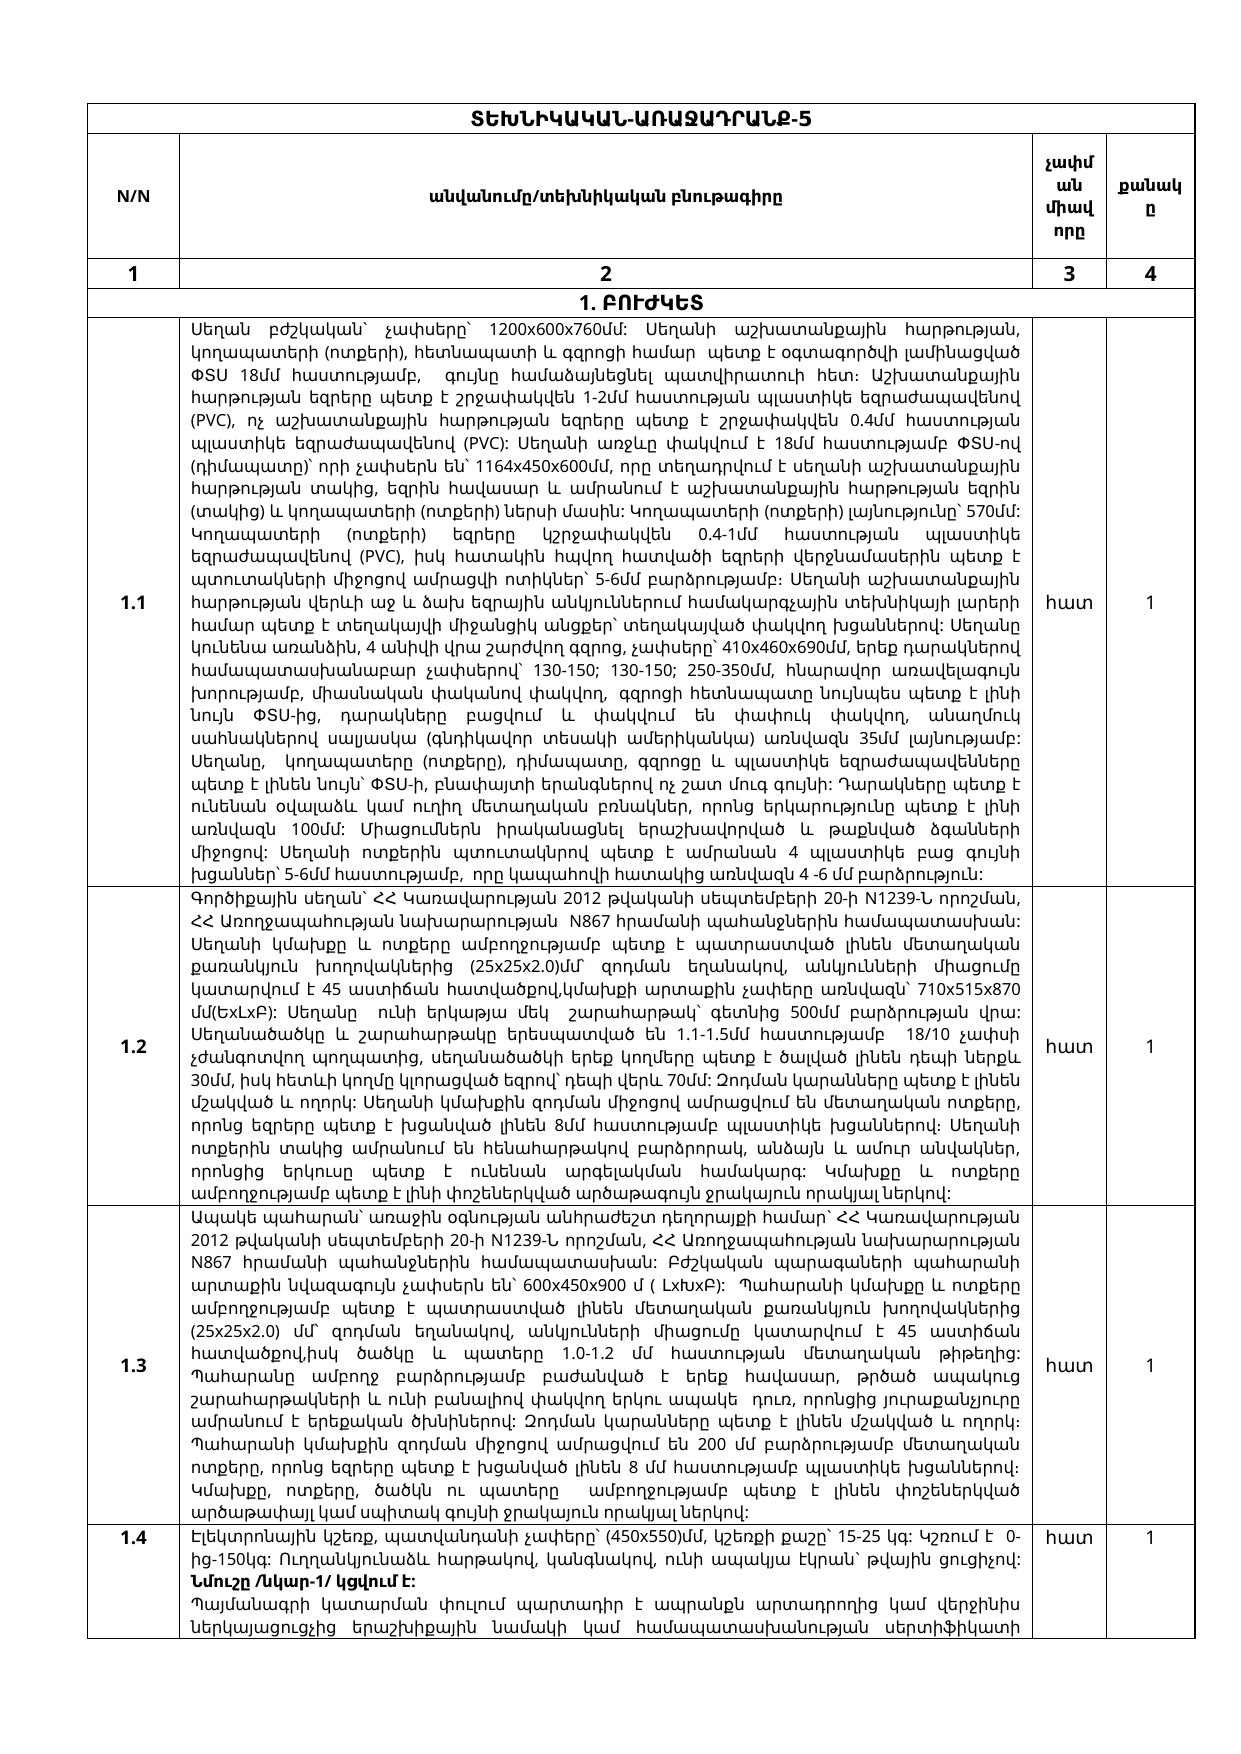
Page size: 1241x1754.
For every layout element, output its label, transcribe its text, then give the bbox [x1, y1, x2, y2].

table_cell 1. ԲՈՒԺԿԵՏ [88, 289, 1194, 317]
table_cell չափման միավորը [1033, 134, 1106, 258]
table_cell Գործիքային սեղան` ՀՀ Կառավարության 2012 թվականի սեպտեմբերի 20-ի N1239-Ն որոշման, ՀՀ Առողջապահության նախարարության N867 հրամանի պահանջներին համապատասխան: Սեղանի կմախքը և ոտքերը ամբողջությամբ պետք է պատրաստված լինեն մետաղական քառանկյուն խողովակներից (25x25x2.0)մմ՝ զոդման եղանակով, անկյունների միացումը կատարվում է 45 աստիճան հատվածքով,կմախքի արտաքին չափերը առնվազն՝ 710x515x870 մմ(ԵxԼxԲ): Սեղանը ունի երկաթյա մեկ շարահարթակ՝ գետնից 500մմ բարձրության վրա: Սեղանածածկը և շարահարթակը երեսպատված են 1.1-1.5մմ հաստությամբ 18/10 չափսի չժանգոտվող պողպատից, սեղանածածկի երեք կողմերը պետք է ծալված լինեն դեպի ներքև 30մմ, իսկ հետևի կողմը կլորացված եզրով՝ դեպի վերև 70մմ: Զոդման կարանները պետք է լինեն մշակված և ողորկ: Սեղանի կմախքին զոդման միջոցով ամրացվում են մետաղական ոտքերը, որոնց եզրերը պետք է խցանված լինեն 8մմ հաստությամբ պլաստիկե խցաններով։ Սեղանի ոտքերին տակից ամրանում են հենահարթակով բարձրորակ, անձայն և ամուր անվակներ, որոնցից երկուսը պետք է ունենան արգելակման համակարգ: Կմախքը և ոտքերը ամբողջությամբ պետք է լինի փոշեներկված արծաթագույն ջրակայուն որակյալ ներկով: [180, 887, 1032, 1205]
table_cell քանակը [1107, 134, 1194, 258]
table_cell 1.1 [88, 318, 179, 886]
table_cell Ապակե պահարան՝ առաջին օգնության անհրաժեշտ դեղորայքի համար` ՀՀ Կառավարության 2012 թվականի սեպտեմբերի 20-ի N1239-Ն որոշման, ՀՀ Առողջապահության նախարարության N867 հրամանի պահանջներին համապատասխան: Բժշկական պարագաների պահարանի արտաքին նվազագույն չափսերն են՝ 600x450x900 մ ( ԼхԽхԲ): Պահարանի կմախքը և ոտքերը ամբողջությամբ պետք է պատրաստված լինեն մետաղական քառանկյուն խողովակներից (25x25x2.0) մմ՝ զոդման եղանակով, անկյունների միացումը կատարվում է 45 աստիճան հատվածքով,իսկ ծածկը և պատերը 1.0-1.2 մմ հաստության մետաղական թիթեղից: Պահարանը ամբողջ բարձրությամբ բաժանված է երեք հավասար, թրծած ապակուց շարահարթակների և ունի բանալիով փակվող երկու ապակե դուռ, որոնցից յուրաքանչյուրը ամրանում է երեքական ծխնիներով: Զոդման կարանները պետք է լինեն մշակված և ողորկ։ Պահարանի կմախքին զոդման միջոցով ամրացվում են 200 մմ բարձրությամբ մետաղական ոտքերը, որոնց եզրերը պետք է խցանված լինեն 8 մմ հաստությամբ պլաստիկե խցաններով։ Կմախքը, ոտքերը, ծածկն ու պատերը ամբողջությամբ պետք է լինեն փոշեներկված արծաթափայլ կամ սպիտակ գույնի ջրակայուն որակյալ ներկով: [180, 1206, 1032, 1524]
table_cell Սեղան բժշկական` չափսերը՝ 1200х600х760մմ: Սեղանի աշխատանքային հարթության, կողապատերի (ոտքերի), հետնապատի և գզրոցի համար պետք է օգտագործվի լամինացված ՓՏՍ 18մմ հաստությամբ, գույնը համաձայնեցնել պատվիրատուի հետ։ Աշխատանքային հարթության եզրերը պետք է շրջափակվեն 1-2մմ հաստության պլաստիկե եզրաժապավենով (PVC), ոչ աշխատանքային հարթության եզրերը պետք է շրջափակվեն 0.4մմ հաստության պլաստիկե եզրաժապավենով (PVC): Սեղանի առջևը փակվում է 18մմ հաստությամբ ՓՏՍ-ով (դիմապատը)՝ որի չափսերն են՝ 1164х450х600մմ, որը տեղադրվում է սեղանի աշխատանքային հարթության տակից, եզրին հավասար և ամրանում է աշխատանքային հարթության եզրին (տակից) և կողապատերի (ոտքերի) ներսի մասին: Կողապատերի (ոտքերի) լայնությունը՝ 570մմ: Կողապատերի (ոտքերի) եզրերը կշրջափակվեն 0.4-1մմ հաստության պլաստիկե եզրաժապավենով (PVC), իսկ հատակին հպվող հատվածի եզրերի վերջնամասերին պետք է պտուտակների միջոցով ամրացվի ոտիկներ՝ 5-6մմ բարձրությամբ։ Սեղանի աշխատանքային հարթության վերևի աջ և ձախ եզրային անկյուններում համակարգչային տեխնիկայի լարերի համար պետք է տեղակայվի միջանցիկ անցքեր՝ տեղակայված փակվող խցաններով: Սեղանը կունենա առանձին, 4 անիվի վրա շարժվող գզրոց, չափսերը՝ 410х460х690մմ, երեք դարակներով համապատասխանաբար չափսերով՝ 130-150; 130-150; 250-350մմ, հնարավոր առավելագույն խորությամբ, միասնական փականով փակվող, գզրոցի հետնապատը նույնպես պետք է լինի նույն ՓՏՍ-ից, դարակները բացվում և փակվում են փափուկ փակվող, անաղմուկ սահնակներով սալյասկա (գնդիկավոր տեսակի ամերիկանկա) առնվազն 35մմ լայնությամբ: Սեղանը, կողապատերը (ոտքերը), դիմապատը, գզրոցը և պլաստիկե եզրաժապավենները պետք է լինեն նույն՝ ՓՏՍ-ի, բնափայտի երանգներով ոչ շատ մուգ գույնի: Դարակները պետք է ունենան օվալաձև կամ ուղիղ մետաղական բռնակներ, որոնց երկարությունը պետք է լինի առնվազն 100մմ: Միացումներն իրականացնել երաշխավորված և թաքնված ձգանների միջոցով: Սեղանի ոտքերին պտուտակնրով պետք է ամրանան 4 պլաստիկե բաց գույնի խցաններ՝ 5-6մմ հաստությամբ, որը կապահովի հատակից առնվազն 4 -6 մմ բարձրություն: [180, 318, 1032, 886]
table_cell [180, 1525, 1032, 1638]
table_cell 3 [1033, 259, 1106, 287]
table_cell 1.3 [88, 1206, 179, 1524]
table_cell 1.4 [88, 1525, 179, 1638]
table_header ՏԵԽՆԻԿԱԿԱՆ-ԱՌԱՋԱԴՐԱՆՔ-5 [88, 104, 1194, 133]
table_cell 1 [1107, 1206, 1194, 1524]
table_cell 4 [1107, 259, 1194, 287]
table_cell հատ [1033, 1525, 1106, 1638]
table_cell 1 [88, 259, 179, 287]
table_cell հատ [1033, 318, 1106, 886]
table_cell 1 [1107, 887, 1194, 1205]
table_cell անվանումը/տեխնիկական բնութագիրը [180, 134, 1032, 258]
table_cell հատ [1033, 887, 1106, 1205]
table_cell 1.2 [88, 887, 179, 1205]
table_cell 1 [1107, 318, 1194, 886]
table_cell 1 [1107, 1525, 1194, 1638]
table_cell N/N [88, 134, 179, 258]
table_cell 2 [180, 259, 1032, 287]
table_cell հատ [1033, 1206, 1106, 1524]
